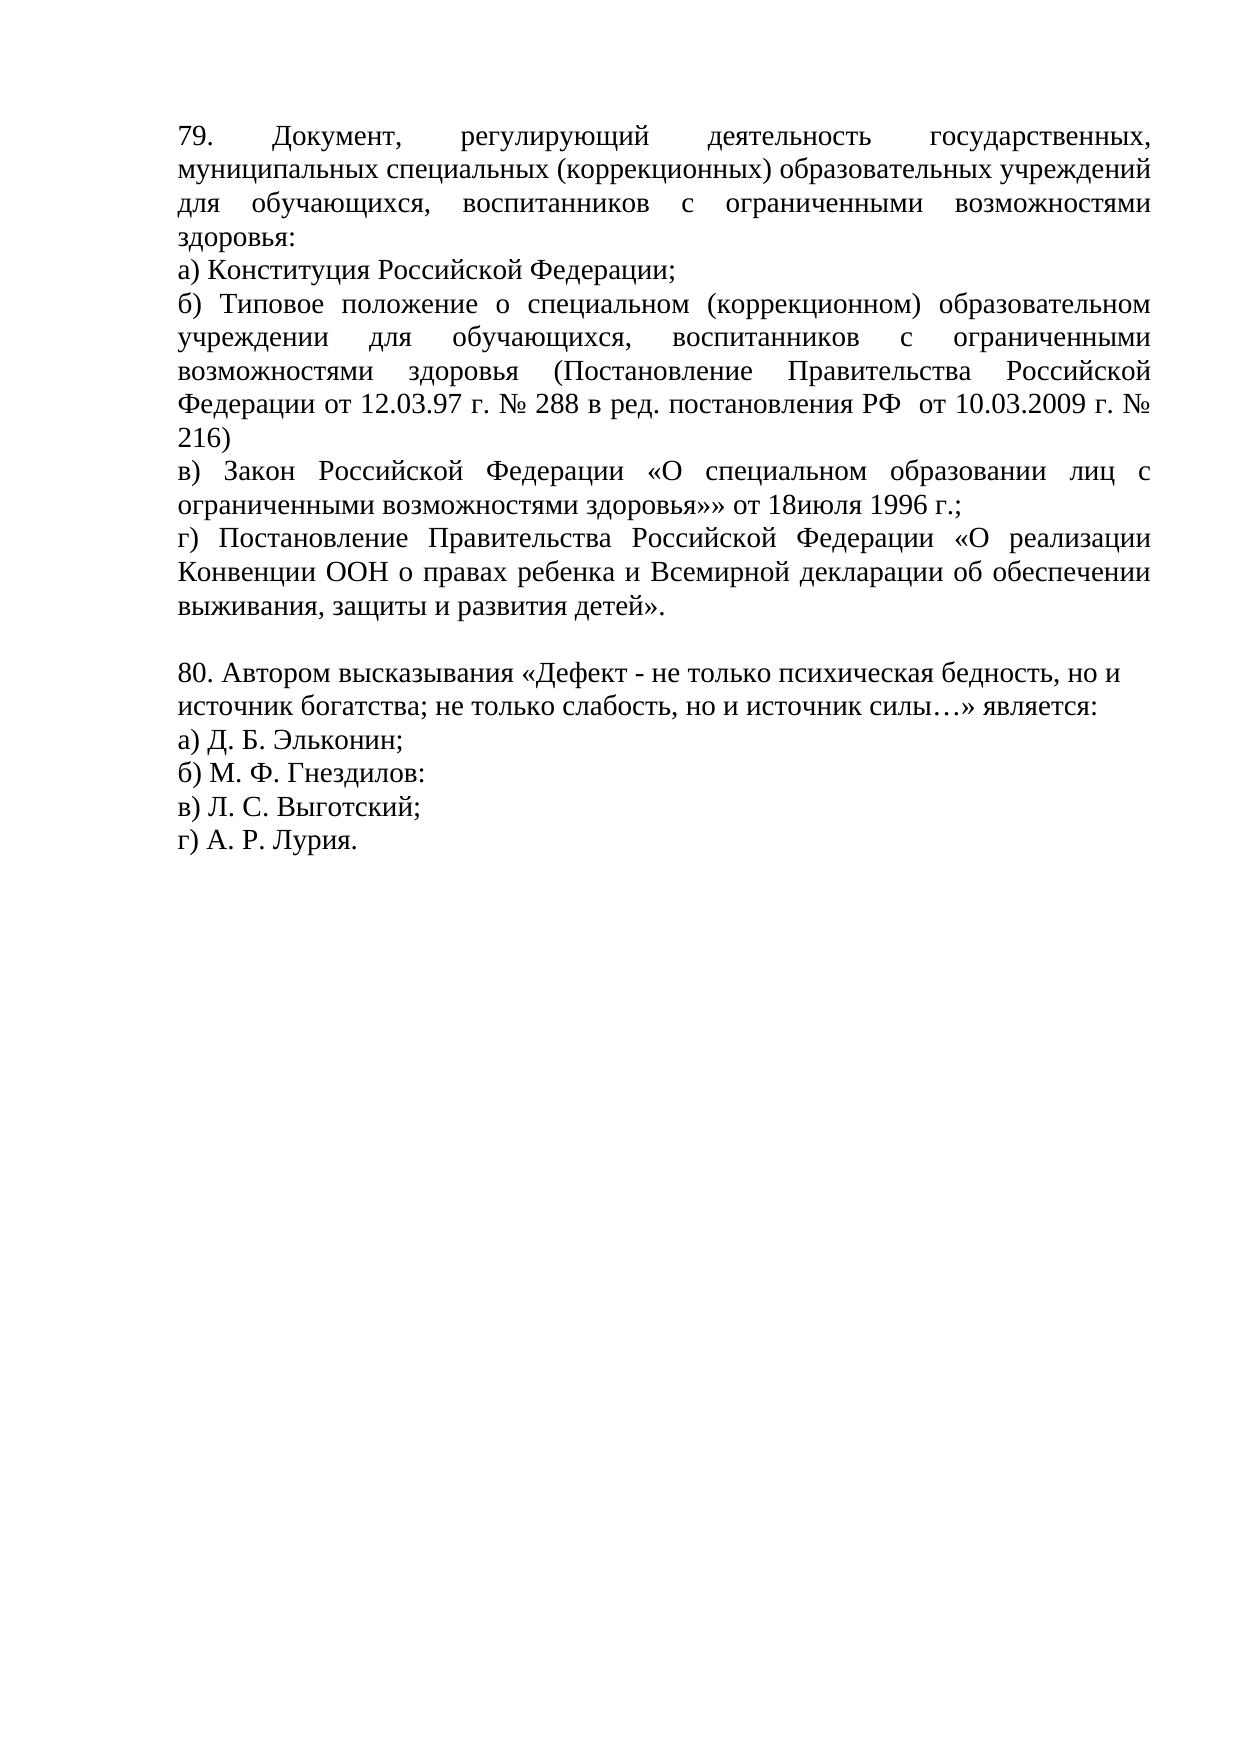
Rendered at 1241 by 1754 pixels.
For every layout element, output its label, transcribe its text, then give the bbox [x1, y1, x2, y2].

text г) А. Р. Лурия. [177, 822, 1152, 856]
text г) Постановление Правительства Российской Федерации «О реализации Конвенции ООН о правах ребенка и Всемирной декларации об обеспечении выживания, защиты и развития детей». [177, 521, 1152, 621]
text б) Типовое положение о специальном (коррекционном) образовательном учреждении для обучающихся, воспитанников с ограниченными возможностями здоровья (Постановление Правительства Российской Федерации от 12.03.97 г. № 288 в ред. постановления РФ от 10.03.2009 г. № 216) [177, 286, 1152, 453]
text а) Конституция Российской Федерации; [177, 252, 1152, 286]
text в) Закон Российской Федерации «О специальном образовании лиц с ограниченными возможностями здоровья»» от 18июля 1996 г.; [177, 453, 1152, 521]
text в) Л. С. Выготский; [177, 789, 1152, 822]
text а) Д. Б. Эльконин; [177, 722, 1152, 755]
text 79. Документ, регулирующий деятельность государственных, муниципальных специальных (коррекционных) образовательных учреждений для обучающихся, воспитанников с ограниченными возможностями здоровья: [177, 118, 1152, 252]
text 80. Автором высказывания «Дефект - не только психическая бедность, но и источник богатства; не только слабость, но и источник силы…» является: [177, 655, 1152, 722]
text б) М. Ф. Гнездилов: [177, 755, 1152, 789]
